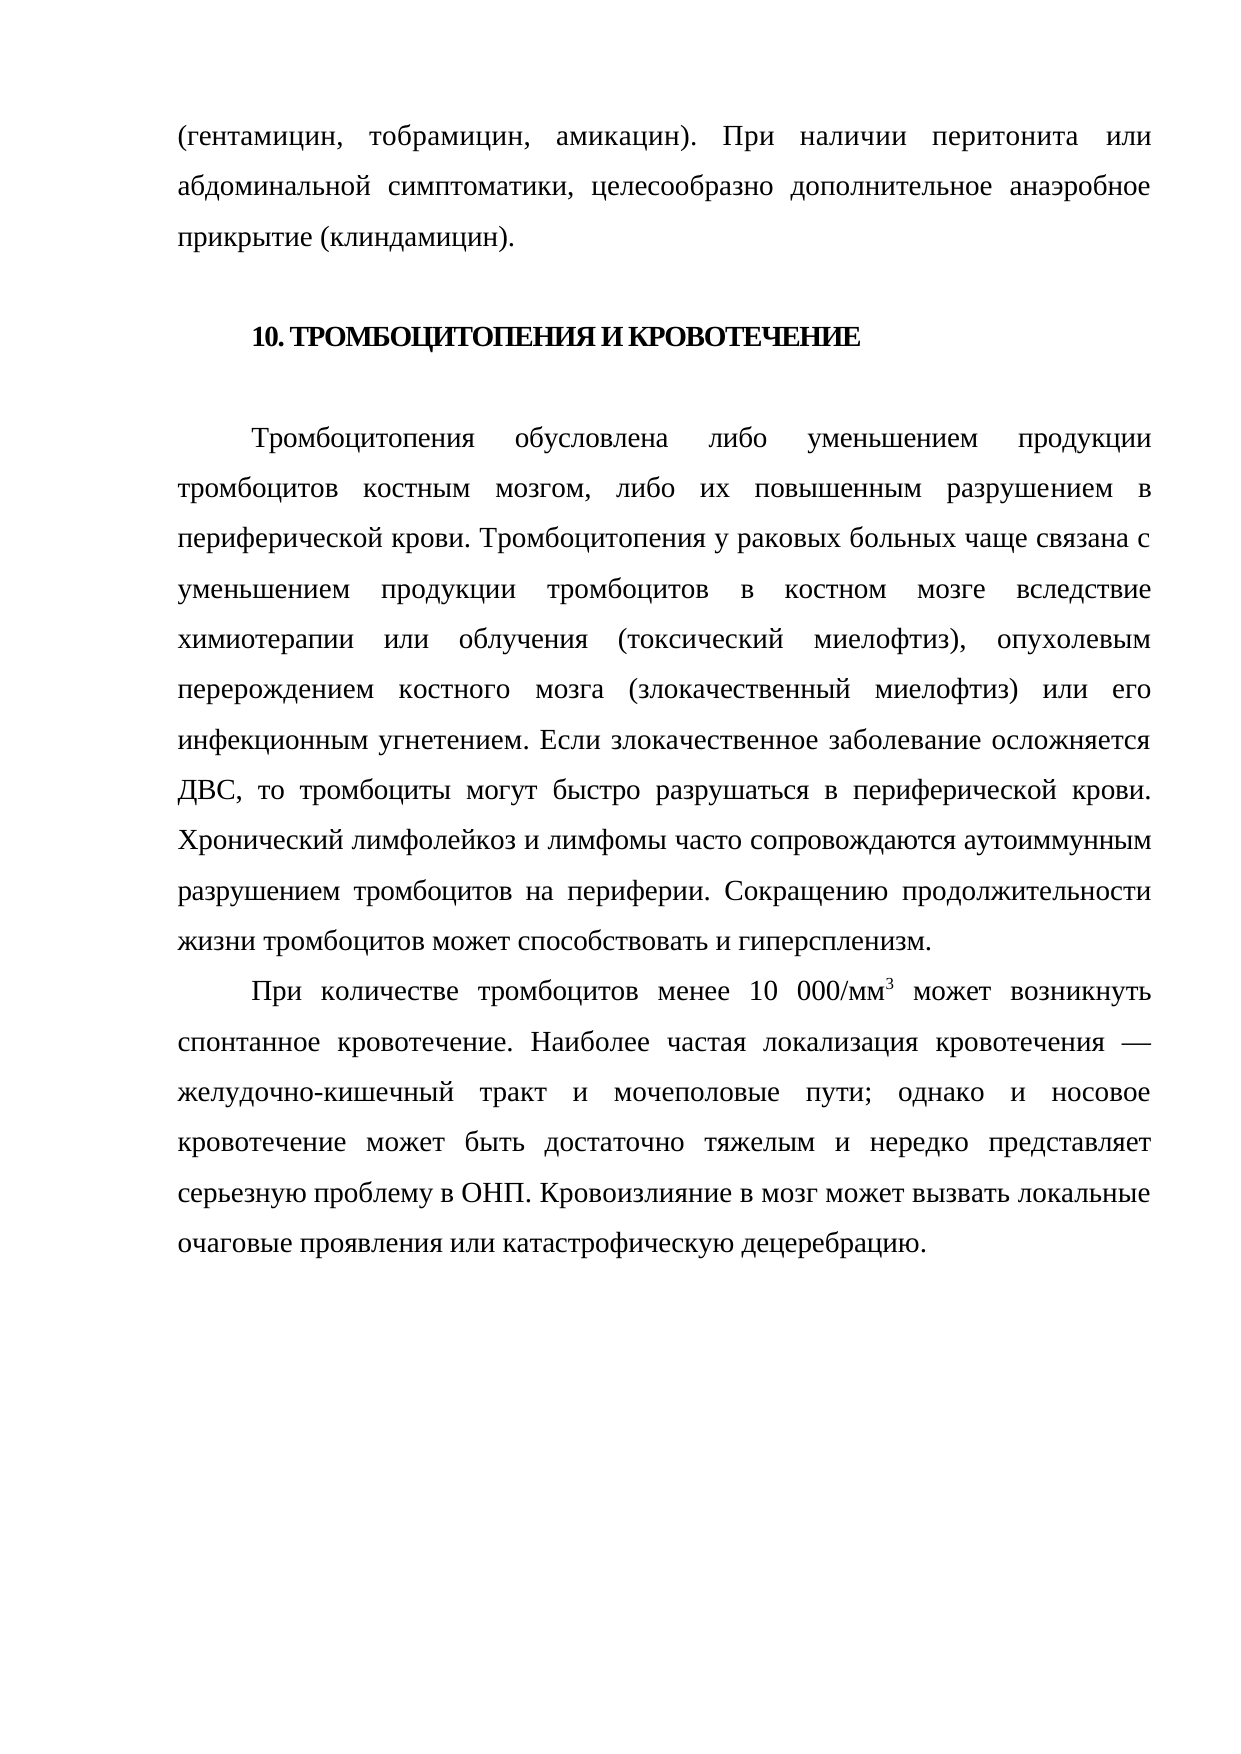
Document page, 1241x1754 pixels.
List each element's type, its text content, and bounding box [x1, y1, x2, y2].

text При количестве тромбоцитов менее 10 000/мм3 может возникнуть спонтанное кровотечение. Наиболее частая локализация кровотечения — желудочно-кишечный тракт и мочеполовые пути; однако и носовое кровотечение может быть достаточно тяжелым и нередко представляет серьезную проблему в ОНП. Кровоизлияние в мозг может вызвать локальные очаговые проявления или катастрофическую децеребрацию. [177, 973, 1152, 1258]
text 10. ТРОМБОЦИТОПЕНИЯ И КРОВОТЕЧЕНИЕ [177, 319, 1152, 353]
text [177, 118, 1152, 252]
text Тромбоцитопения обусловлена либо уменьшением продукции тромбоцитов костным мозгом, либо их повышенным разрушением в периферической крови. Тромбоцитопения у раковых больных чаще связана с уменьшением продукции тромбоцитов в костном мозге вследствие химиотерапии или облучения (токсический миелофтиз), опухолевым перерождением костного мозга (злокачественный миелофтиз) или его инфекционным угнетением. Если злокачественное заболевание осложняется ДВС, то тромбоциты могут быстро разрушаться в периферической крови. Хронический лимфолейкоз и лимфомы часто сопровождаются аутоиммунным разрушением тромбоцитов на периферии. Сокращению продолжительности жизни тромбоцитов может способствовать и гиперспленизм. [177, 420, 1152, 957]
